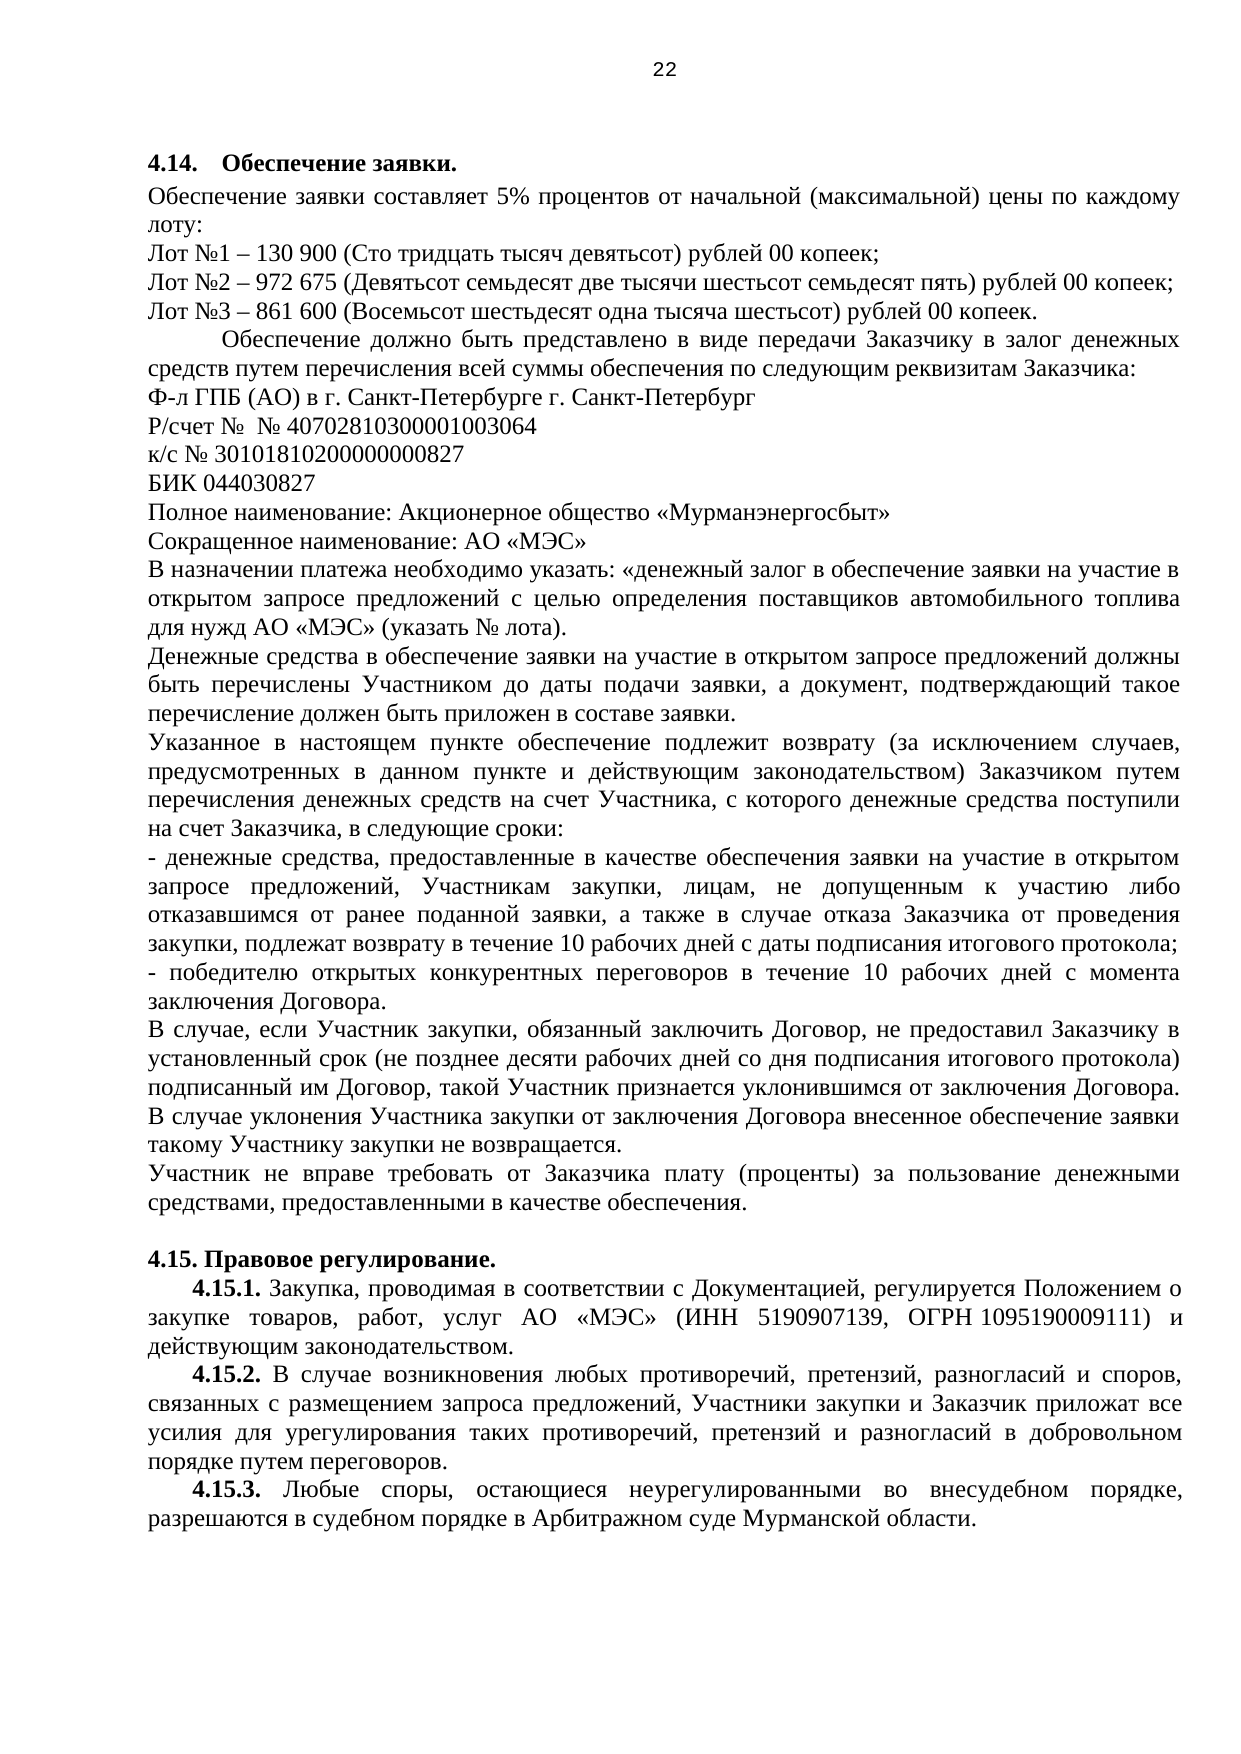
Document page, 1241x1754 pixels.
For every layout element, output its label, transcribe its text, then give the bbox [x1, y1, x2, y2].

text - победителю открытых конкурентных переговоров в течение 10 рабочих дней с момента заключения Договора. [148, 957, 1181, 1014]
text к/с № 30101810200000000827 [148, 439, 1181, 468]
text Денежные средства в обеспечение заявки на участие в открытом запросе предложений должны быть перечислены Участником до даты подачи заявки, а документ, подтверждающий такое перечисление должен быть приложен в составе заявки. [148, 641, 1181, 727]
text Лот №2 – 972 675 (Девятьсот семьдесят две тысячи шестьсот семьдесят пять) рублей 00 копеек; [148, 267, 1181, 296]
text Полное наименование: Акционерное общество «Мурманэнергосбыт» [148, 497, 1181, 526]
text Р/счет № № 40702810300001003064 [148, 411, 1181, 439]
text Ф-л ГПБ (АО) в г. Санкт-Петербурге г. Санкт-Петербург [148, 382, 1181, 411]
text Указанное в настоящем пункте обеспечение подлежит возврату (за исключением случаев, предусмотренных в данном пункте и действующим законодательством) Заказчиком путем перечисления денежных средств на счет Участника, с которого денежные средства поступили на счет Заказчика, в следующие сроки: [148, 727, 1181, 842]
text В случае, если Участник закупки, обязанный заключить Договор, не предоставил Заказчику в установленный срок (не позднее десяти рабочих дней со дня подписания итогового протокола) подписанный им Договор, такой Участник признается уклонившимся от заключения Договора. В случае уклонения Участника закупки от заключения Договора внесенное обеспечение заявки такому Участнику закупки не возвращается. [148, 1014, 1181, 1158]
text Обеспечение должно быть представлено в виде передачи Заказчику в залог денежных средств путем перечисления всей суммы обеспечения по следующим реквизитам Заказчика: [148, 324, 1181, 382]
text Лот №1 – 130 900 (Сто тридцать тысяч девятьсот) рублей 00 копеек; [148, 238, 1181, 267]
text Участник не вправе требовать от Заказчика плату (проценты) за пользование денежными средствами, предоставленными в качестве обеспечения. [148, 1158, 1181, 1216]
text Обеспечение заявки составляет 5% процентов от начальной (максимальной) цены по каждому лоту: [148, 181, 1181, 238]
text В назначении платежа необходимо указать: «денежный залог в обеспечение заявки на участие в открытом запросе предложений с целью определения поставщиков автомобильного топлива для нужд АО «МЭС» (указать № лота). [148, 554, 1181, 641]
text 4.15.3. Любые споры, остающиеся неурегулированными во внесудебном порядке, разрешаются в судебном порядке в Арбитражном суде Мурманской области. [148, 1474, 1183, 1532]
text 4.15.2. В случае возникновения любых противоречий, претензий, разногласий и споров, связанных с размещением запроса предложений, Участники закупки и Заказчик приложат все усилия для урегулирования таких противоречий, претензий и разногласий в добровольном порядке путем переговоров. [148, 1359, 1183, 1474]
text Лот №3 – 861 600 (Восемьсот шестьдесят одна тысяча шестьсот) рублей 00 копеек. [148, 296, 1181, 324]
text БИК 044030827 [148, 468, 1181, 497]
text 4.15.1. Закупка, проводимая в соответствии с Документацией, регулируется Положением о закупке товаров, работ, услуг АО «МЭС» (ИНН 5190907139, ОГРН 1095190009111) и действующим законодательством. [148, 1273, 1183, 1359]
text 4.15. Правовое регулирование. [148, 1244, 1181, 1273]
text Сокращенное наименование: АО «МЭС» [148, 526, 1181, 554]
text 4.14. Обеспечение заявки. [148, 148, 1181, 176]
text - денежные средства, предоставленные в качестве обеспечения заявки на участие в открытом запросе предложений, Участникам закупки, лицам, не допущенным к участию либо отказавшимся от ранее поданной заявки, а также в случае отказа Заказчика от проведения закупки, подлежат возврату в течение 10 рабочих дней с даты подписания итогового протокола; [148, 842, 1181, 957]
